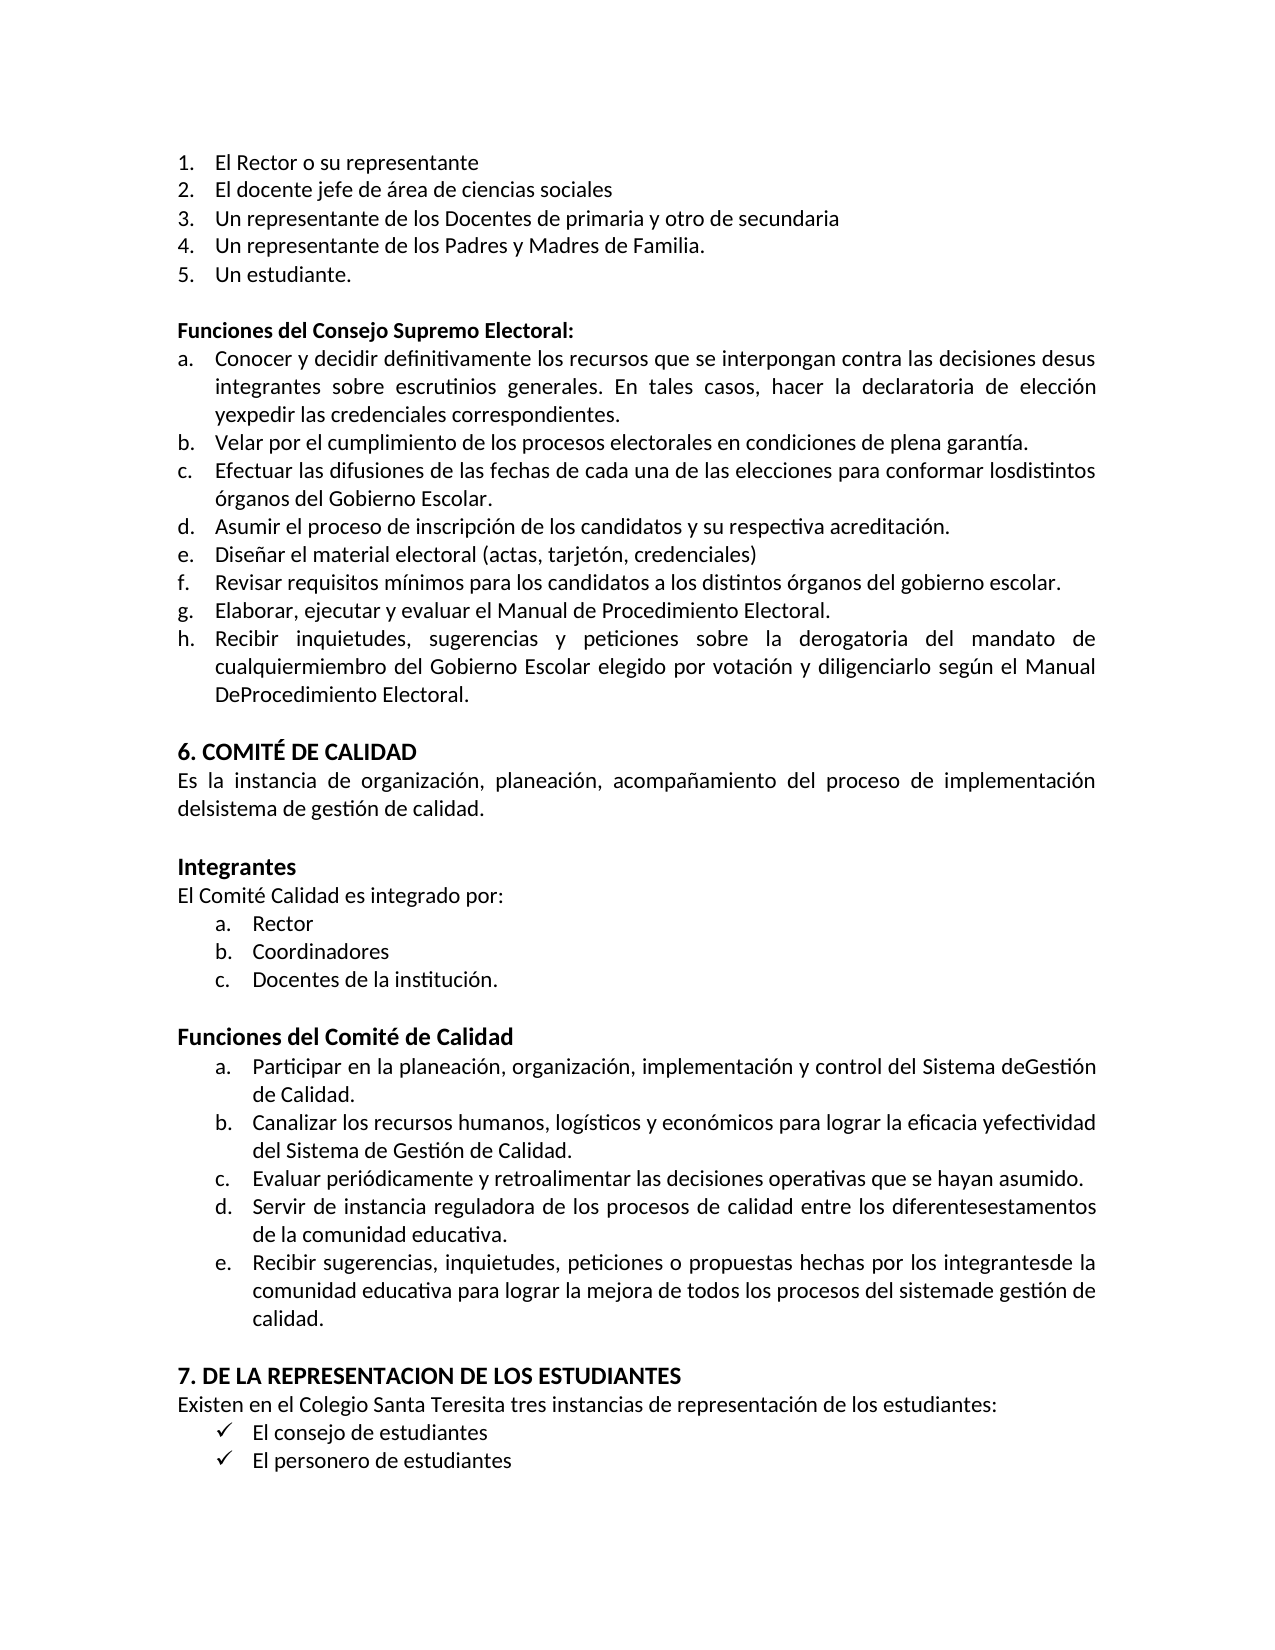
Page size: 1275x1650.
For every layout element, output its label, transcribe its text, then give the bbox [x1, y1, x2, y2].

list Diseñar el material electoral (actas, tarjetón, credenciales) [177, 540, 1098, 568]
list El consejo de estudiantes [215, 1418, 1098, 1447]
list El personero de estudiantes [215, 1447, 1098, 1474]
list Revisar requisitos mínimos para los candidatos a los distintos órganos del gobierno escolar. [177, 568, 1098, 596]
list Un representante de los Docentes de primaria y otro de secundaria [177, 204, 1098, 232]
text Integrantes [177, 851, 1098, 881]
text 7. DE LA REPRESENTACION DE LOS ESTUDIANTES [177, 1360, 1098, 1391]
text Existen en el Colegio Santa Teresita tres instancias de representación de los estudiantes: [177, 1391, 1098, 1418]
text Funciones del Comité de Calidad [177, 1021, 1098, 1052]
list El Rector o su representante [177, 148, 1098, 176]
list Un representante de los Padres y Madres de Familia. [177, 232, 1098, 260]
text 6. COMITÉ DE CALIDAD [177, 736, 1098, 767]
list Servir de instancia reguladora de los procesos de calidad entre los diferentesestamentos de la comunidad educativa. [215, 1192, 1098, 1248]
text Es la instancia de organización, planeación, acompañamiento del proceso de implementación delsistema de gestión de calidad. [177, 767, 1098, 823]
list Recibir sugerencias, inquietudes, peticiones o propuestas hechas por los integrantesde la comunidad educativa para lograr la mejora de todos los procesos del sistemade gestión de calidad. [215, 1248, 1098, 1332]
list El docente jefe de área de ciencias sociales [177, 176, 1098, 204]
list Velar por el cumplimiento de los procesos electorales en condiciones de plena garantía. [177, 428, 1098, 456]
list Asumir el proceso de inscripción de los candidatos y su respectiva acreditación. [177, 512, 1098, 540]
list Coordinadores [215, 937, 1098, 965]
list Efectuar las difusiones de las fechas de cada una de las elecciones para conformar losdistintos órganos del Gobierno Escolar. [177, 456, 1098, 512]
list Docentes de la institución. [215, 965, 1098, 993]
list Recibir inquietudes, sugerencias y peticiones sobre la derogatoria del mandato de cualquiermiembro del Gobierno Escolar elegido por votación y diligenciarlo según el Manual DeProcedimiento Electoral. [177, 624, 1098, 708]
list Rector [215, 909, 1098, 937]
list Un estudiante. [177, 260, 1098, 288]
list Evaluar periódicamente y retroalimentar las decisiones operativas que se hayan asumido. [215, 1164, 1098, 1192]
list Elaborar, ejecutar y evaluar el Manual de Procedimiento Electoral. [177, 596, 1098, 624]
text Funciones del Consejo Supremo Electoral: [177, 316, 1098, 344]
list Participar en la planeación, organización, implementación y control del Sistema deGestión de Calidad. [215, 1052, 1098, 1108]
list Conocer y decidir definitivamente los recursos que se interpongan contra las decisiones desus integrantes sobre escrutinios generales. En tales casos, hacer la declaratoria de elección yexpedir las credenciales correspondientes. [177, 344, 1098, 428]
list Canalizar los recursos humanos, logísticos y económicos para lograr la eficacia yefectividad del Sistema de Gestión de Calidad. [215, 1108, 1098, 1164]
text El Comité Calidad es integrado por: [177, 881, 1098, 909]
